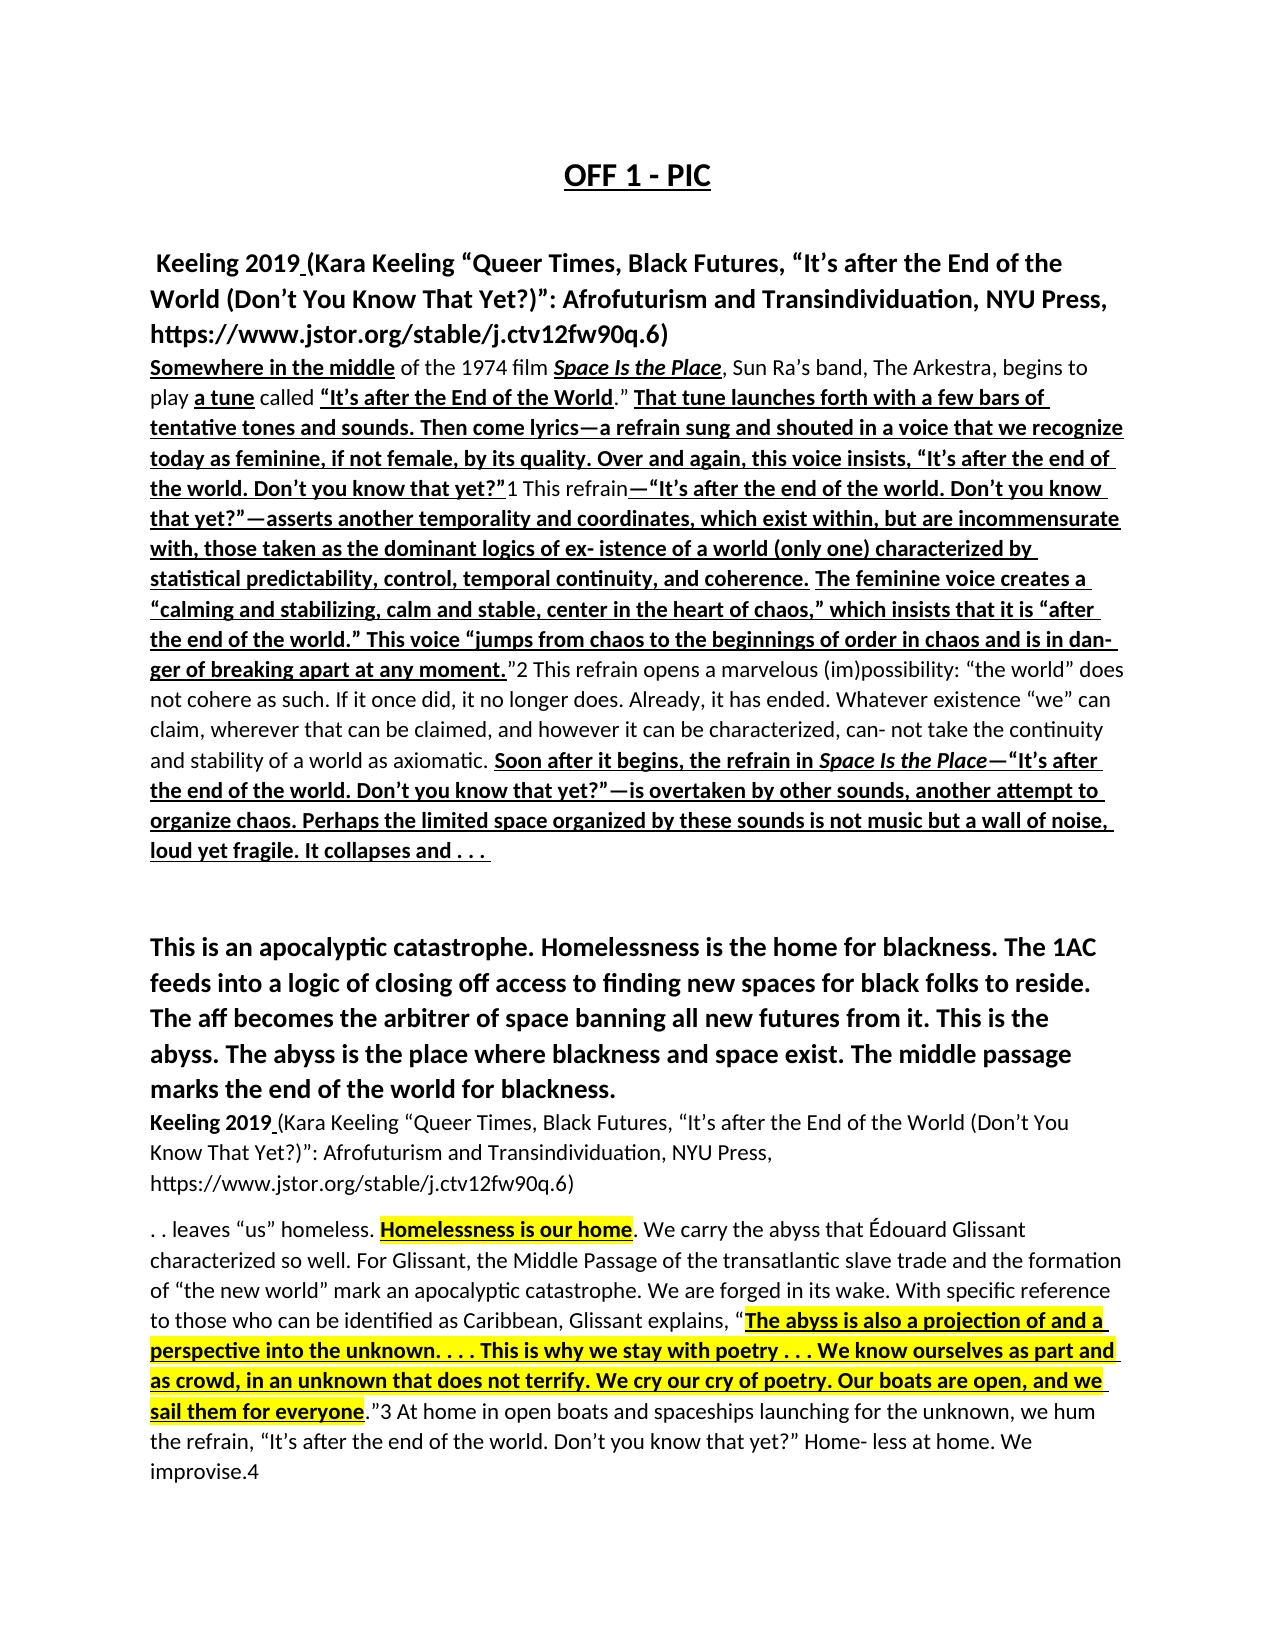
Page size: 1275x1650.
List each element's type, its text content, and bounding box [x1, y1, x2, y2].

text . . leaves “us” homeless. Homelessness is our home. We carry the abyss that Édouard Glissant characterized so well. For Glissant, the Middle Passage of the transatlantic slave trade and the formation of “the new world” mark an apocalyptic catastrophe. We are forged in its wake. With specific reference to those who can be identified as Caribbean, Glissant explains, “The abyss is also a projection of and a perspective into the unknown. . . . This is why we stay with poetry . . . We know ourselves as part and as crowd, in an unknown that does not terrify. We cry our cry of poetry. Our boats are open, and we sail them for everyone.”3 At home in open boats and spaceships launching for the unknown, we hum the refrain, “It’s after the end of the world. Don’t you know that yet?” Home- less at home. We improvise.4 [150, 1216, 1125, 1485]
text Somewhere in the middle of the 1974 film Space Is the Place, Sun Ra’s band, The Arkestra, begins to play a tune called “It’s after the End of the World.” That tune launches forth with a few bars of tentative tones and sounds. Then come lyrics—a refrain sung and shouted in a voice that we recognize today as feminine, if not female, by its quality. Over and again, this voice insists, “It’s after the end of the world. Don’t you know that yet?”1 This refrain—“It’s after the end of the world. Don’t you know that yet?”—asserts another temporality and coordinates, which exist within, but are incommensurate with, those taken as the dominant logics of ex- istence of a world (only one) characterized by statistical predictability, control, temporal continuity, and coherence. The feminine voice creates a “calming and stabilizing, calm and stable, center in the heart of chaos,” which insists that it is “after the end of the world.” This voice “jumps from chaos to the beginnings of order in chaos and is in dan- ger of breaking apart at any moment.”2 This refrain opens a marvelous (im)possibility: “the world” does not cohere as such. If it once did, it no longer does. Already, it has ended. Whatever existence “we” can claim, wherever that can be claimed, and however it can be characterized, can- not take the continuity and stability of a world as axiomatic. Soon after it begins, the refrain in Space Is the Place—“It’s after the end of the world. Don’t you know that yet?”—is overtaken by other sounds, another attempt to organize chaos. Perhaps the limited space organized by these sounds is not music but a wall of noise, loud yet fragile. It collapses and . . . [150, 353, 1125, 864]
subtitle OFF 1 - PIC [150, 154, 1125, 239]
subtitle This is an apocalyptic catastrophe. Homelessness is the home for blackness. The 1AC feeds into a logic of closing off access to finding new spaces for black folks to reside. The aff becomes the arbitrer of space banning all new futures from it. This is the abyss. The abyss is the place where blackness and space exist. The middle passage marks the end of the world for blackness. [150, 930, 1125, 1106]
subtitle Keeling 2019 (Kara Keeling “Queer Times, Black Futures, “It’s after the End of the World (Don’t You Know That Yet?)”: Afrofuturism and Transindividuation, NYU Press, https://www.jstor.org/stable/j.ctv12fw90q.6) [150, 246, 1125, 351]
